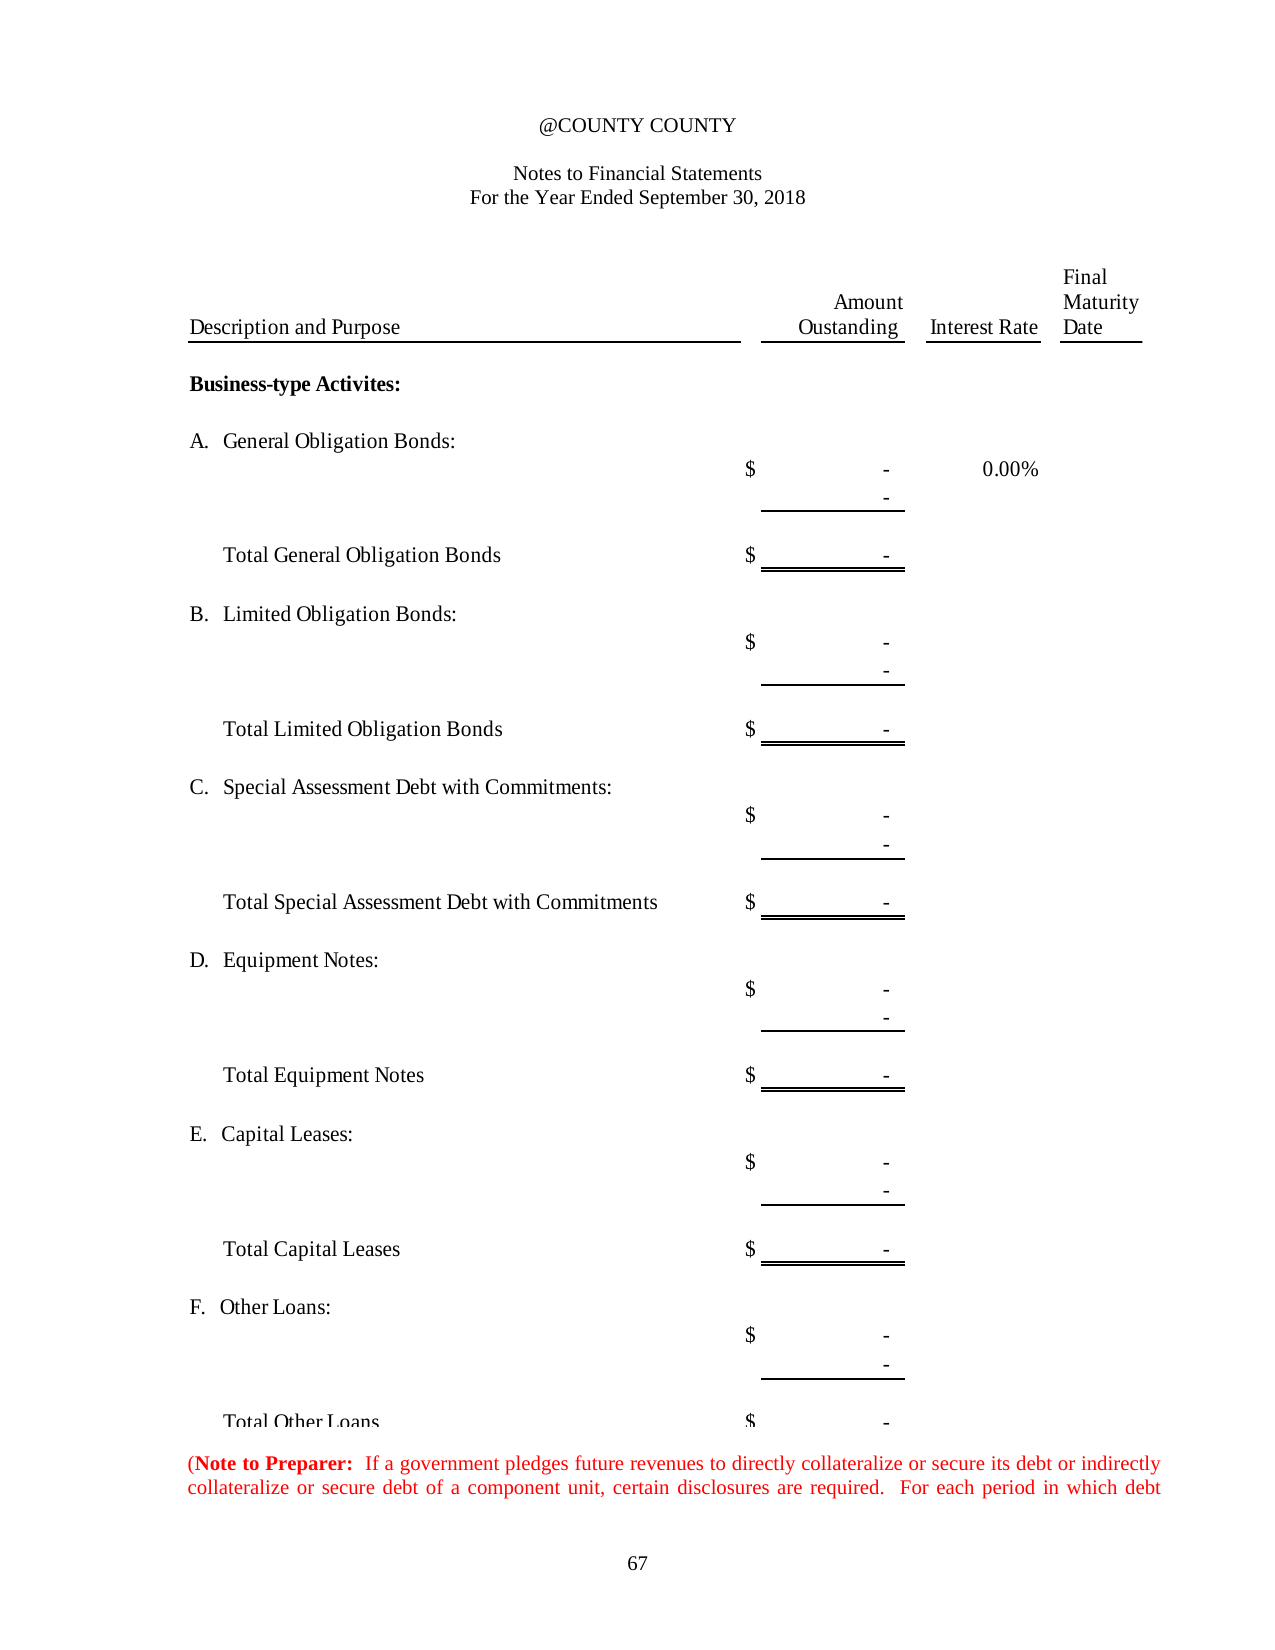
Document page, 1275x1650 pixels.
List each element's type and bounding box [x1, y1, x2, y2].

text [187, 1451, 1162, 1499]
